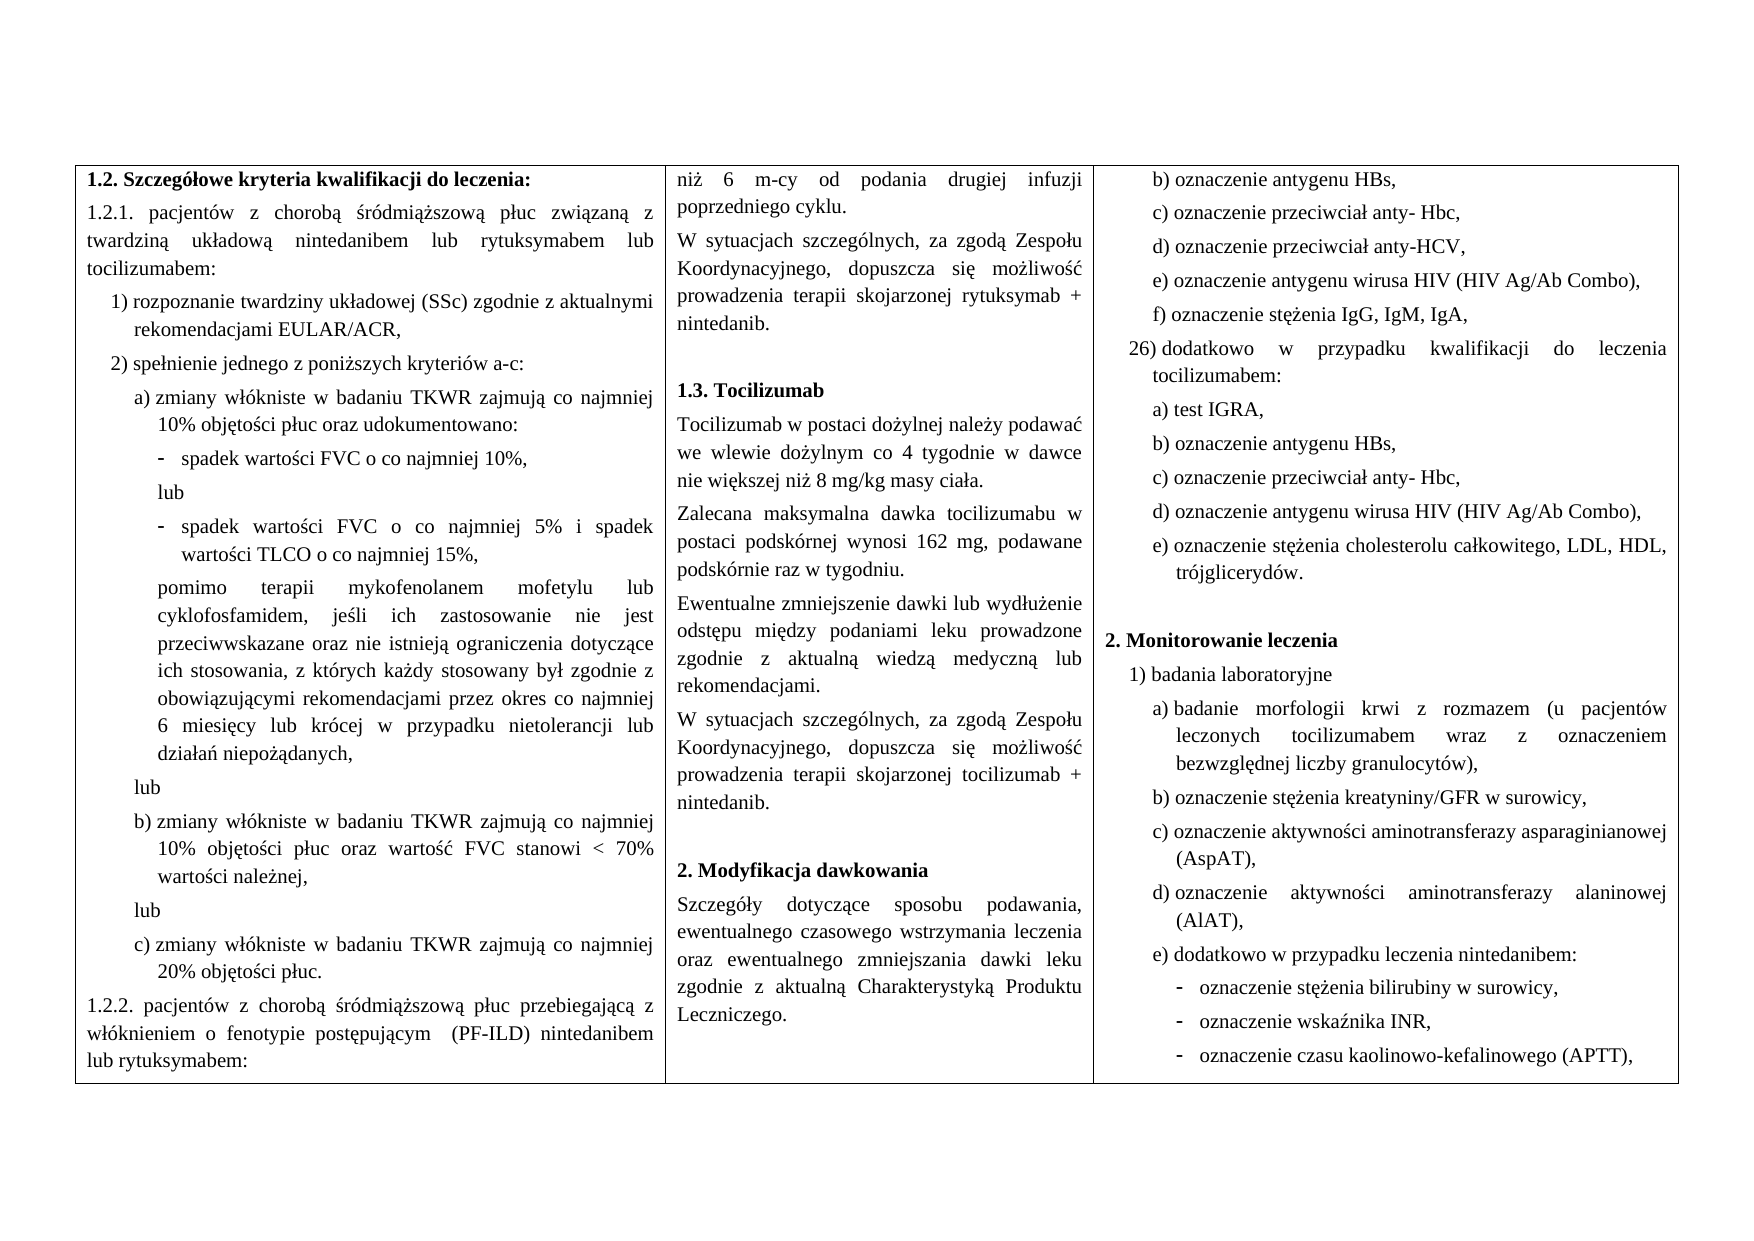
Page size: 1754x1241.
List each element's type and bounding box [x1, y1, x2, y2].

table_cell [76, 166, 665, 1082]
table_cell [666, 166, 1093, 1082]
table_cell [1094, 166, 1678, 1082]
